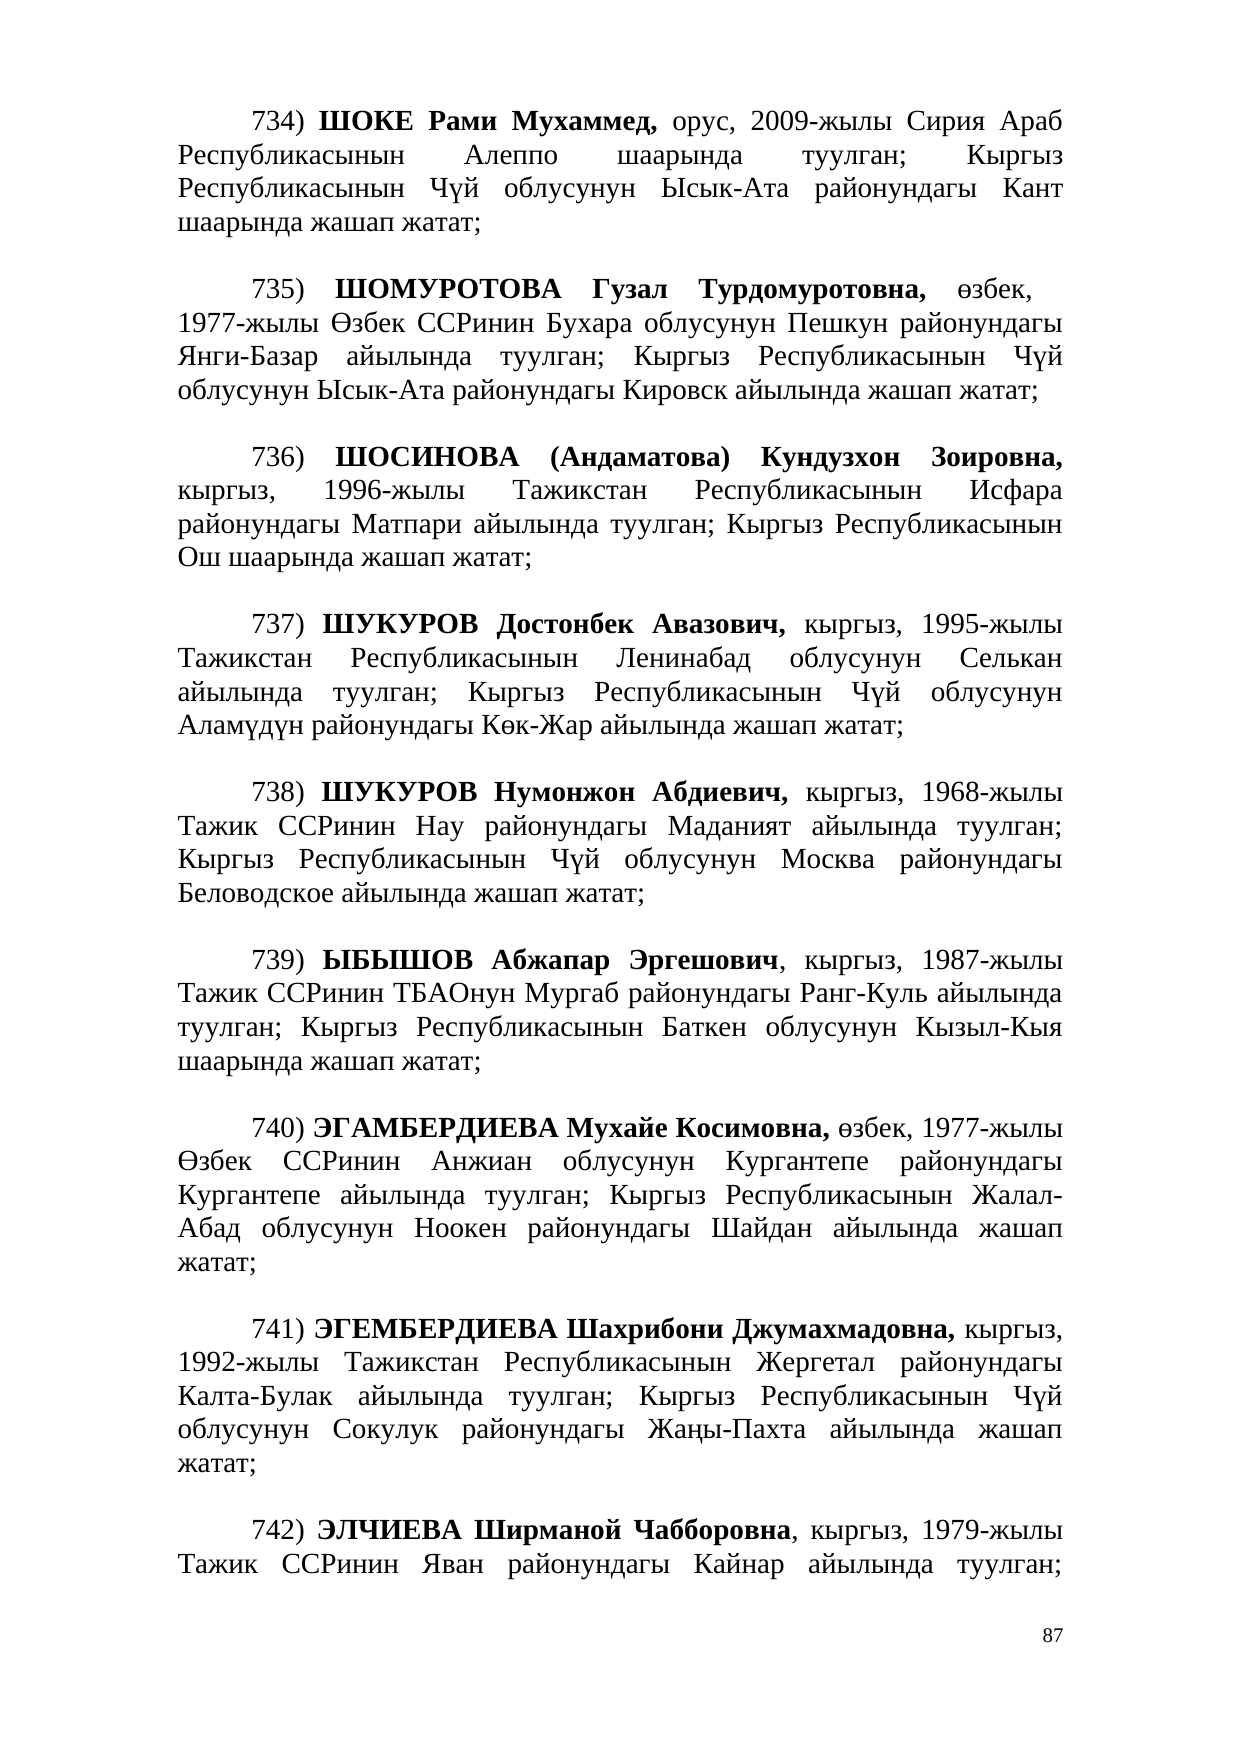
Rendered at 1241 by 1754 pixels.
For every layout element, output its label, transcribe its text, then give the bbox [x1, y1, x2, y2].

text 735) ШОМУРОТОВА Гузал Турдомуротовна, өзбек, 1977-жылы Өзбек ССРинин Бухара облусунун Пешкун районундагы Янги-Базар айылында туулган; Кыргыз Республикасынын Чүй облусунун Ысык-Ата районундагы Кировск айылында жашап жатат; [177, 271, 1063, 405]
text 740) ЭГАМБЕРДИЕВА Мухайе Косимовна, өзбек, 1977-жылы Өзбек ССРинин Анжиан облусунун Кургантепе районундагы Кургантепе айылында туулган; Кыргыз Республикасынын Жалал-Абад облусунун Ноокен районундагы Шайдан айылында жашап жатат; [177, 1110, 1063, 1277]
text 734) ШОКЕ Рами Мухаммед, орус, 2009-жылы Сирия Араб Республикасынын Алеппо шаарында туулган; Кыргыз Республикасынын Чүй облусунун Ысык-Ата районундагы Кант шаарында жашап жатат; [177, 103, 1063, 238]
list 738) ШУКУРОВ Нумонжон Абдиевич, кыргыз, 1968-жылы Тажик ССРинин Нау районундагы Маданият айылында туулган; Кыргыз Республикасынын Чүй облусунун Москва районундагы Беловодское айылында жашап жатат; [177, 774, 1063, 908]
list 736) ШОСИНОВА (Андаматова) Кундузхон Зоировна, кыргыз, 1996-жылы Тажикстан Республикасынын Исфара районундагы Матпари айылында туулган; Кыргыз Республикасынын Ош шаарында жашап жатат; [177, 439, 1063, 573]
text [177, 1512, 1063, 1579]
list 741) ЭГЕМБЕРДИЕВА Шахрибони Джумахмадовна, кыргыз, 1992-жылы Тажикстан Республикасынын Жергетал районундагы Калта-Булак айылында туулган; Кыргыз Республикасынын Чүй облусунун Сокулук районундагы Жаңы-Пахта айылында жашап жатат; [177, 1311, 1063, 1479]
text 739) ЫБЫШОВ Абжапар Эргешович, кыргыз, 1987-жылы Тажик ССРинин ТБАОнун Мургаб районундагы Ранг-Куль айылында туулган; Кыргыз Республикасынын Баткен облусунун Кызыл-Кыя шаарында жашап жатат; [177, 942, 1063, 1076]
text 737) ШУКУРОВ Достонбек Авазович, кыргыз, 1995-жылы Тажикстан Республикасынын Ленинабад облусунун Селькан айылында туулган; Кыргыз Республикасынын Чүй облусунун Аламүдүн районундагы Көк-Жар айылында жашап жатат; [177, 607, 1063, 741]
